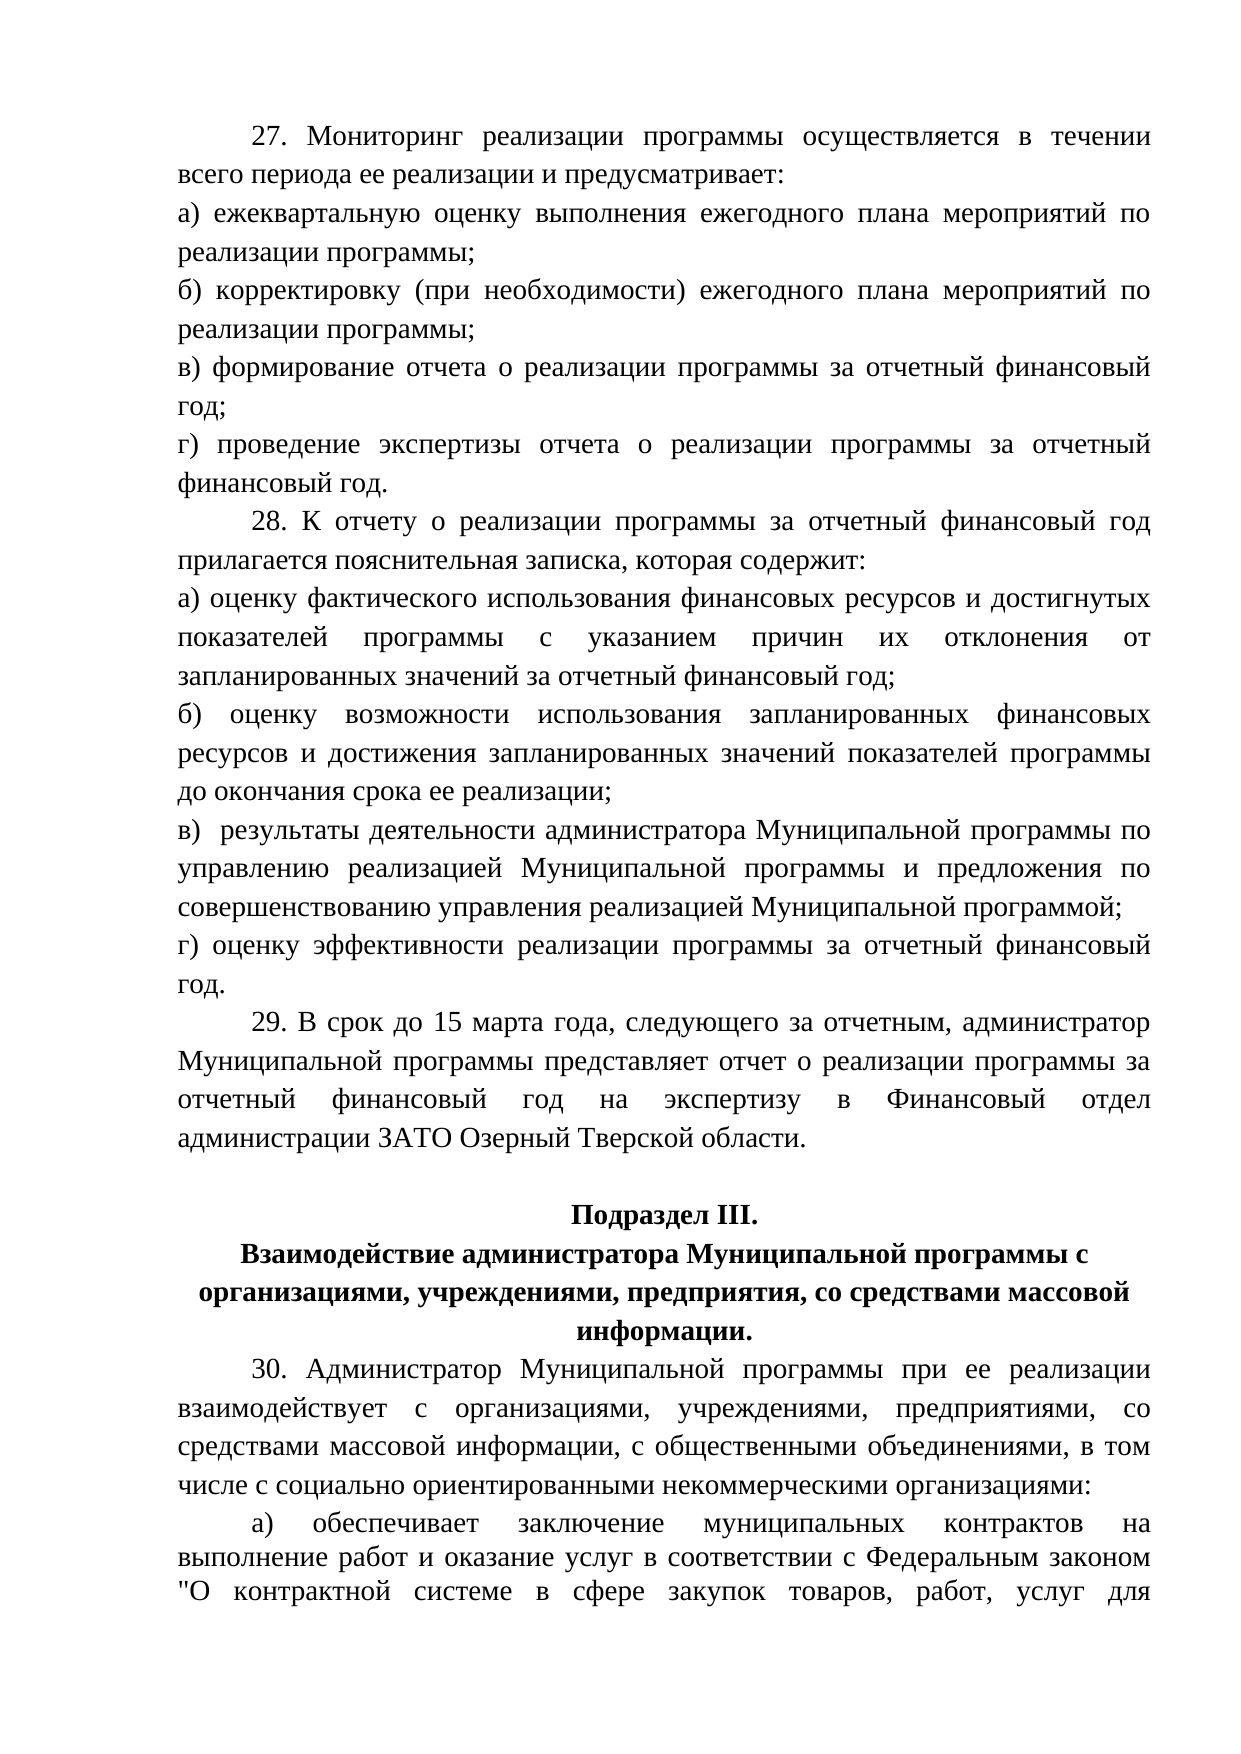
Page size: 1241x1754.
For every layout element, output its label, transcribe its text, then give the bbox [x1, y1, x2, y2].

text в) результаты деятельности администратора Муниципальной программы по управлению реализацией Муниципальной программы и предложения по совершенствованию управления реализацией Муниципальной программой; [177, 812, 1152, 922]
text б) корректировку (при необходимости) ежегодного плана мероприятий по реализации программы; [177, 272, 1152, 344]
text б) оценку возможности использования запланированных финансовых ресурсов и достижения запланированных значений показателей программы до окончания срока ее реализации; [177, 696, 1152, 807]
text 29. В срок до 15 марта года, следующего за отчетным, администратор Муниципальной программы представляет отчет о реализации программы за отчетный финансовый год на экспертизу в Финансовый отдел администрации ЗАТО Озерный Тверской области. [177, 1004, 1152, 1154]
text г) оценку эффективности реализации программы за отчетный финансовый год. [177, 927, 1152, 999]
text Подраздел III. [177, 1197, 1152, 1231]
text 30. Администратор Муниципальной программы при ее реализации взаимодействует с организациями, учреждениями, предприятиями, со средствами массовой информации, с общественными объединениями, в том числе с социально ориентированными некоммерческими организациями: [177, 1351, 1152, 1501]
text 28. К отчету о реализации программы за отчетный финансовый год прилагается пояснительная записка, которая содержит: [177, 503, 1152, 576]
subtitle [177, 1506, 1152, 1606]
text в) формирование отчета о реализации программы за отчетный финансовый год; [177, 349, 1152, 421]
text 27. Мониторинг реализации программы осуществляется в течении всего периода ее реализации и предусматривает: [177, 118, 1152, 190]
text а) оценку фактического использования финансовых ресурсов и достигнутых показателей программы с указанием причин их отклонения от запланированных значений за отчетный финансовый год; [177, 581, 1152, 691]
text г) проведение экспертизы отчета о реализации программы за отчетный финансовый год. [177, 426, 1152, 498]
text Взаимодействие администратора Муниципальной программы с организациями, учреждениями, предприятия, со средствами массовой информации. [177, 1236, 1152, 1346]
text а) ежеквартальную оценку выполнения ежегодного плана мероприятий по реализации программы; [177, 195, 1152, 267]
